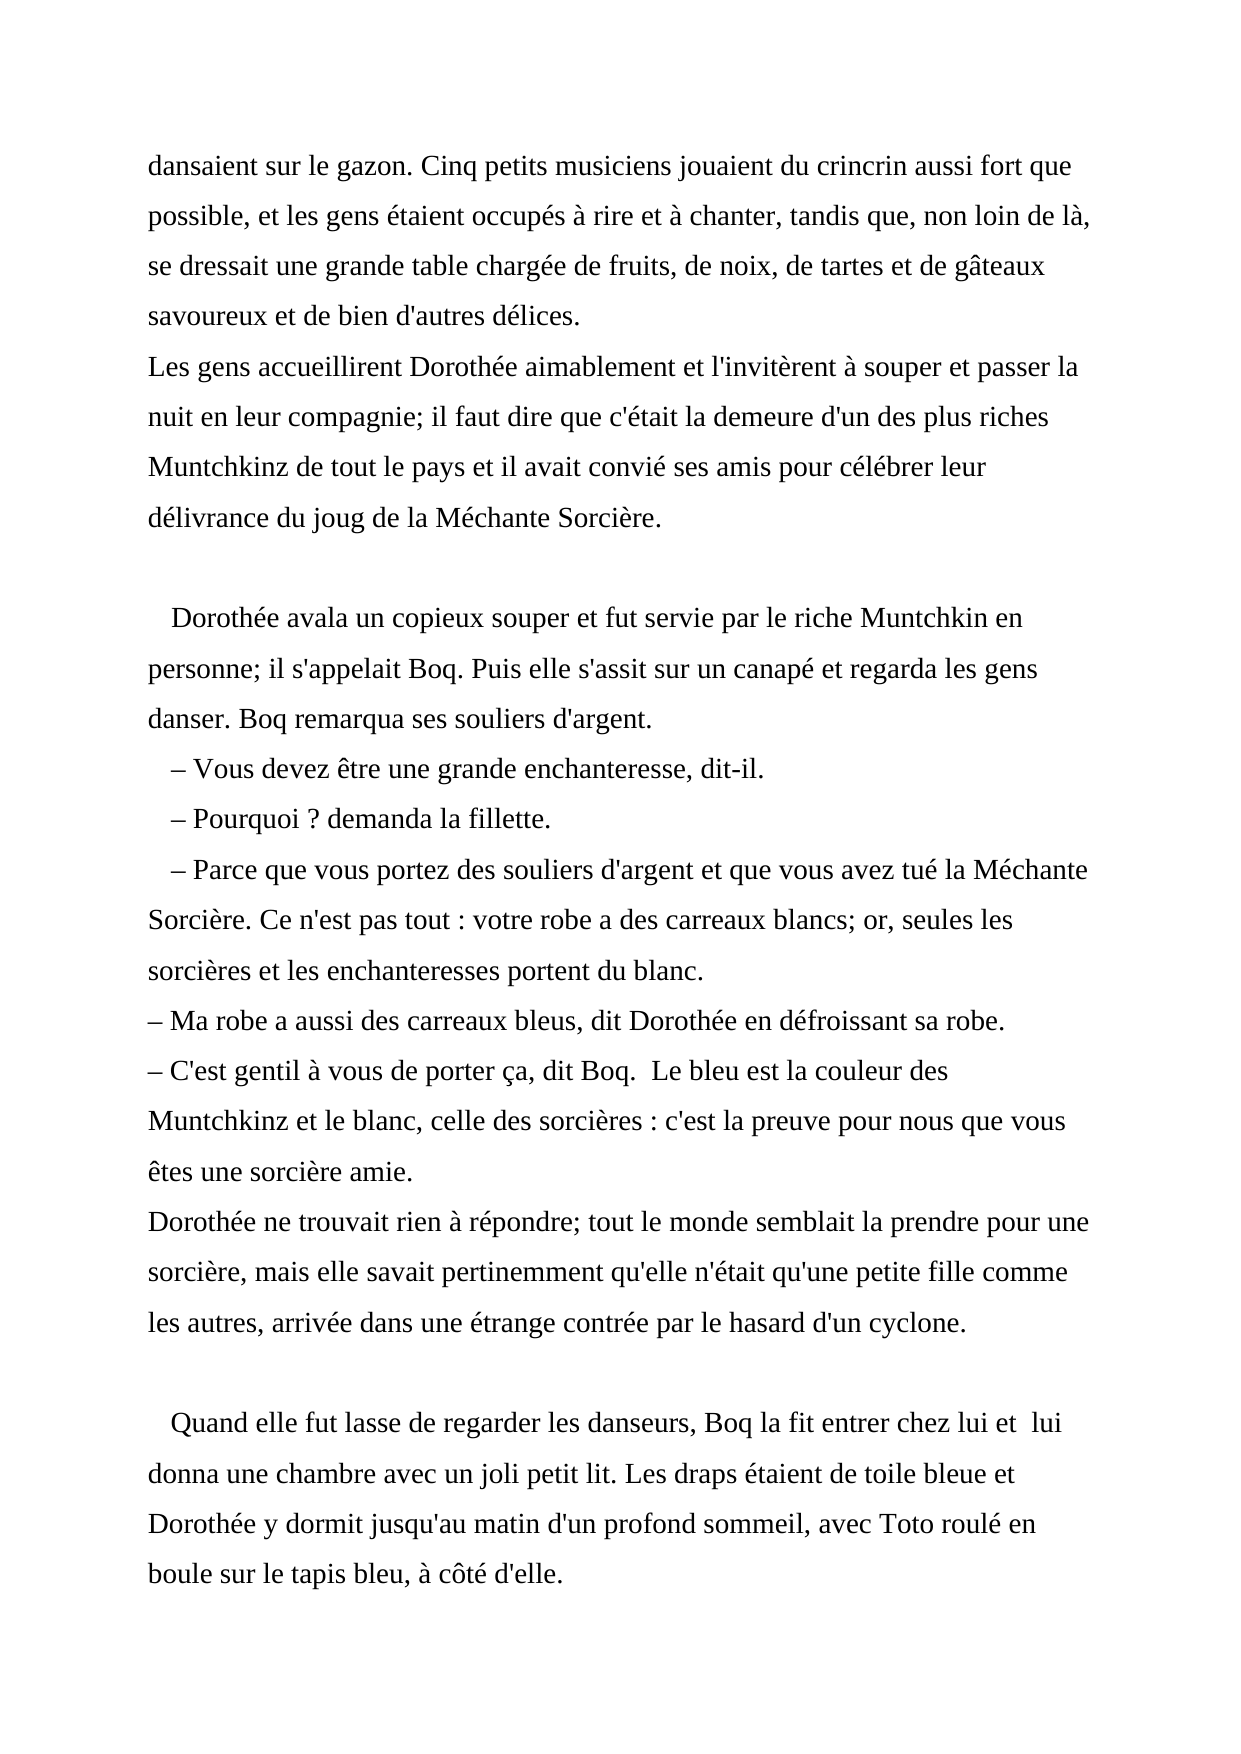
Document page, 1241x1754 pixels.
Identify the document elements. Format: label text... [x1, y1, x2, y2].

text Dorothée avala un copieux souper et fut servie par le riche Muntchkin en personne; il s'appelait Boq. Puis elle s'assit sur un canapé et regarda les gens danser. Boq remarqua ses souliers d'argent. [148, 600, 1093, 734]
text – Vous devez être une grande enchanteresse, dit-il. [148, 751, 1093, 785]
text Quand elle fut lasse de regarder les danseurs, Boq la fit entrer chez lui et lui donna une chambre avec un joli petit lit. Les draps étaient de toile bleue et Dorothée y dormit jusqu'au matin d'un profond sommeil, avec Toto roulé en boule sur le tapis bleu, à côté d'elle. [148, 1405, 1093, 1590]
text – C'est gentil à vous de porter ça, dit Boq. Le bleu est la couleur des Muntchkinz et le blanc, celle des sorcières : c'est la preuve pour nous que vous êtes une sorcière amie. [148, 1053, 1093, 1187]
text – Pourquoi ? demanda la fillette. [148, 802, 1093, 835]
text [148, 148, 1093, 332]
text Dorothée ne trouvait rien à répondre; tout le monde semblait la prendre pour une sorcière, mais elle savait pertinemment qu'elle n'était qu'une petite fille comme les autres, arrivée dans une étrange contrée par le hasard d'un cyclone. [148, 1204, 1093, 1338]
text – Parce que vous portez des souliers d'argent et que vous avez tué la Méchante Sorcière. Ce n'est pas tout : votre robe a des carreaux blancs; or, seules les sorcières et les enchanteresses portent du blanc. [148, 852, 1093, 986]
text – Ma robe a aussi des carreaux bleus, dit Dorothée en défroissant sa robe. [148, 1003, 1093, 1036]
text Les gens accueillirent Dorothée aimablement et l'invitèrent à souper et passer la nuit en leur compagnie; il faut dire que c'était la demeure d'un des plus riches Muntchkinz de tout le pays et il avait convié ses amis pour célébrer leur délivrance du joug de la Méchante Sorcière. [148, 349, 1093, 533]
